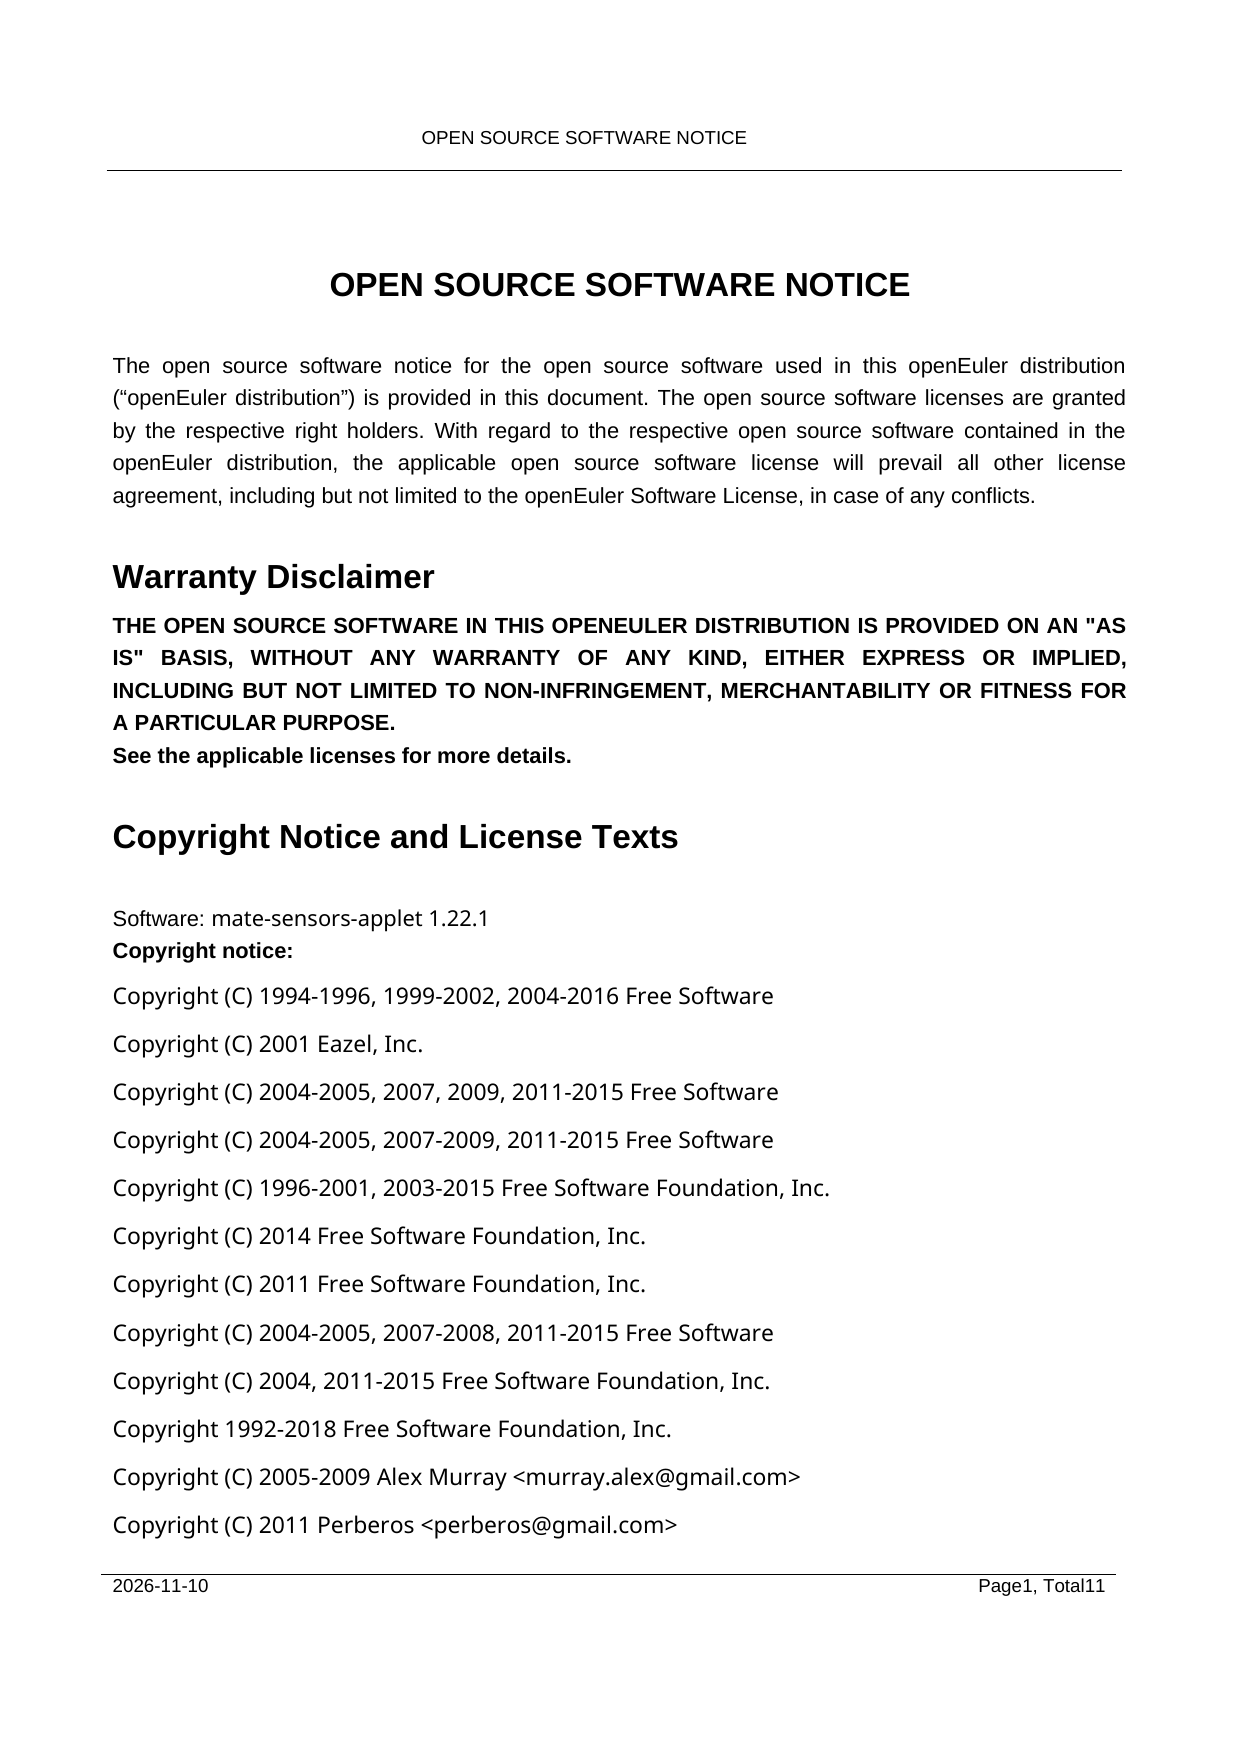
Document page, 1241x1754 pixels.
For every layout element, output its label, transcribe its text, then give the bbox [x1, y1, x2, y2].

text Copyright (C) 2004-2005, 2007-2009, 2011-2015 Free Software [112, 1123, 1128, 1156]
text Copyright (C) 2004-2005, 2007, 2009, 2011-2015 Free Software [112, 1075, 1128, 1108]
text Copyright (C) 2001 Eazel, Inc. [112, 1027, 1128, 1060]
text Copyright (C) 2014 Free Software Foundation, Inc. [112, 1220, 1128, 1252]
text The open source software notice for the open source software used in this openEuler distribution (“openEuler distribution”) is provided in this document. The open source software licenses are granted by the respective right holders. With regard to the respective open source software contained in the openEuler distribution, the applicable open source software license will prevail all other license agreement, including but not limited to the openEuler Software License, in case of any conflicts. [112, 349, 1128, 511]
text Copyright (C) 1996-2001, 2003-2015 Free Software Foundation, Inc. [112, 1172, 1128, 1204]
text Copyright Notice and License Texts [112, 804, 1128, 869]
text Copyright 1992-2018 Free Software Foundation, Inc. [112, 1412, 1128, 1445]
text Copyright (C) 2005-2009 Alex Murray <murray.alex@gmail.com> [112, 1460, 1128, 1493]
text Copyright (C) 2004, 2011-2015 Free Software Foundation, Inc. [112, 1364, 1128, 1397]
text Warranty Disclaimer [112, 544, 1128, 609]
text OPEN SOURCE SOFTWARE NOTICE [112, 251, 1128, 316]
text Copyright (C) 2011 Perberos <perberos@gmail.com> [112, 1508, 1128, 1541]
text Copyright (C) 1994-1996, 1999-2002, 2004-2016 Free Software [112, 979, 1128, 1012]
text Software: mate-sensors-applet 1.22.1 [112, 901, 1128, 934]
text Copyright (C) 2011 Free Software Foundation, Inc. [112, 1268, 1128, 1300]
text Copyright (C) 2004-2005, 2007-2008, 2011-2015 Free Software [112, 1316, 1128, 1348]
text THE OPEN SOURCE SOFTWARE IN THIS OPENEULER DISTRIBUTION IS PROVIDED ON AN "AS IS" BASIS, WITHOUT ANY WARRANTY OF ANY KIND, EITHER EXPRESS OR IMPLIED, INCLUDING BUT NOT LIMITED TO NON-INFRINGEMENT, MERCHANTABILITY OR FITNESS FOR A PARTICULAR PURPOSE. See the applicable licenses for more details. [112, 609, 1128, 771]
text Copyright notice: [112, 934, 1128, 966]
